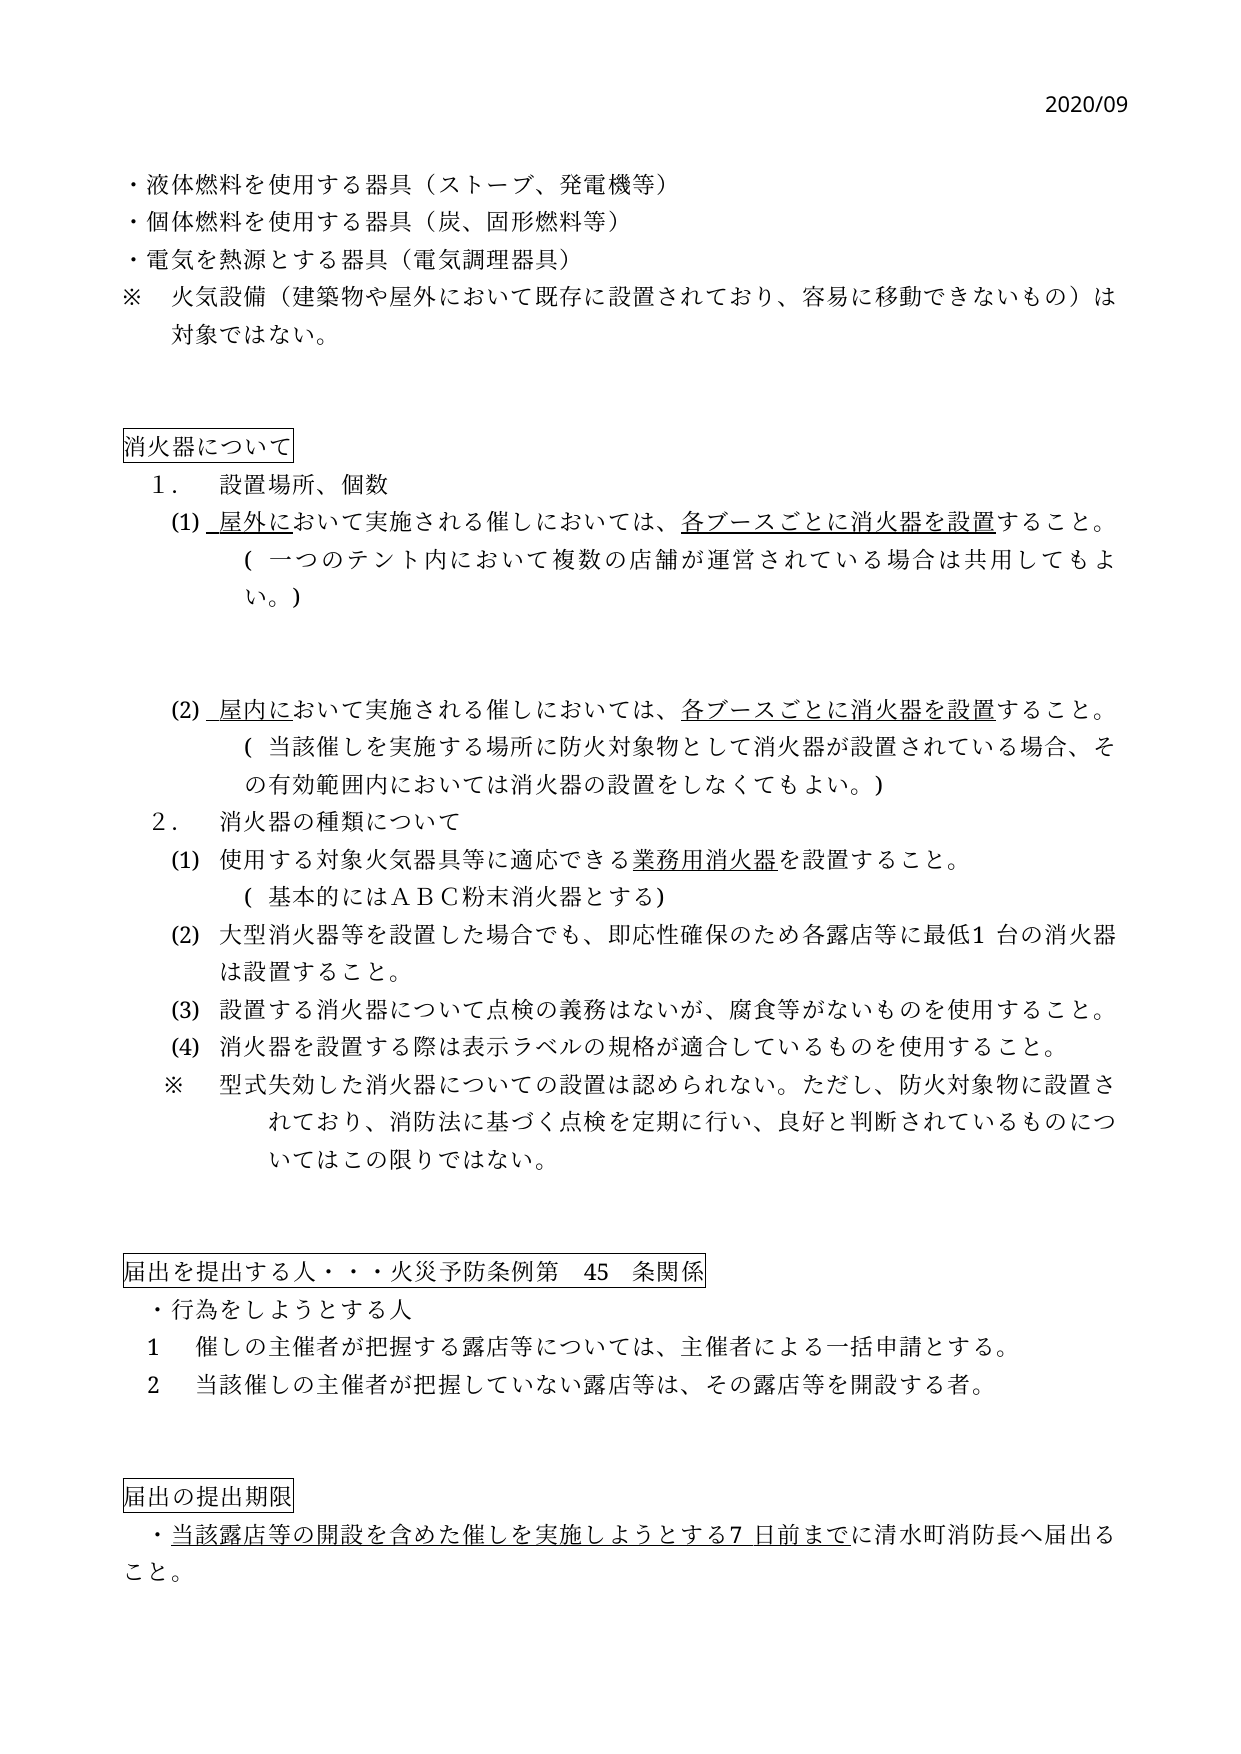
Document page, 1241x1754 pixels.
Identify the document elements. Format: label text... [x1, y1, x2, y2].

list (一つのテント内において複数の店舗が運営されている場合は共用してもよい。) [226, 539, 1118, 614]
text 届出を提出する人・・・火災予防条例第45条関係 [122, 1252, 1118, 1289]
list 消火器を設置する際は表示ラベルの規格が適合しているものを使用すること。 [168, 1027, 1118, 1064]
text ・個体燃料を使用する器具（炭、固形燃料等） [122, 202, 1118, 239]
text ※ 型式失効した消火器についての設置は認められない。ただし、防火対象物に設置されており、消防法に基づく点検を定期に行い、良好と判断されているものについてはこの限りではない。 [122, 1064, 1118, 1177]
list 大型消火器等を設置した場合でも、即応性確保のため各露店等に最低1台の消火器は設置すること。 [168, 914, 1118, 989]
list 屋内において実施される催しにおいては、各ブースごとに消火器を設置すること。 [168, 689, 1118, 727]
text ・液体燃料を使用する器具（ストーブ、発電機等） [122, 164, 1118, 202]
list 火気設備（建築物や屋外において既存に設置されており、容易に移動できないもの）は対象ではない。 [122, 277, 1118, 352]
text 届出の提出期限 [122, 1477, 1118, 1514]
text ・行為をしようとする人 [122, 1289, 1118, 1327]
text ・当該露店等の開設を含めた催しを実施しようとする7日前までに清水町消防長へ届出ること。 [122, 1514, 1118, 1589]
list 催しの主催者が把握する露店等については、主催者による一括申請とする。 [144, 1327, 1118, 1364]
list 当該催しの主催者が把握していない露店等は、その露店等を開設する者。 [144, 1364, 1118, 1402]
list 設置する消火器について点検の義務はないが、腐食等がないものを使用すること。 [168, 989, 1118, 1027]
text 消火器について [122, 427, 1118, 464]
text ・電気を熱源とする器具（電気調理器具） [122, 239, 1118, 277]
list 使用する対象火気器具等に適応できる業務用消火器を設置すること。 [168, 839, 1118, 877]
list (当該催しを実施する場所に防火対象物として消火器が設置されている場合、その有効範囲内においては消火器の設置をしなくてもよい。) [226, 727, 1118, 802]
list 屋外において実施される催しにおいては、各ブースごとに消火器を設置すること。 [168, 502, 1118, 539]
list 消火器の種類について [145, 802, 1118, 839]
list 設置場所、個数 [145, 464, 1118, 502]
text (基本的にはＡＢＣ粉末消火器とする) [226, 877, 1118, 914]
